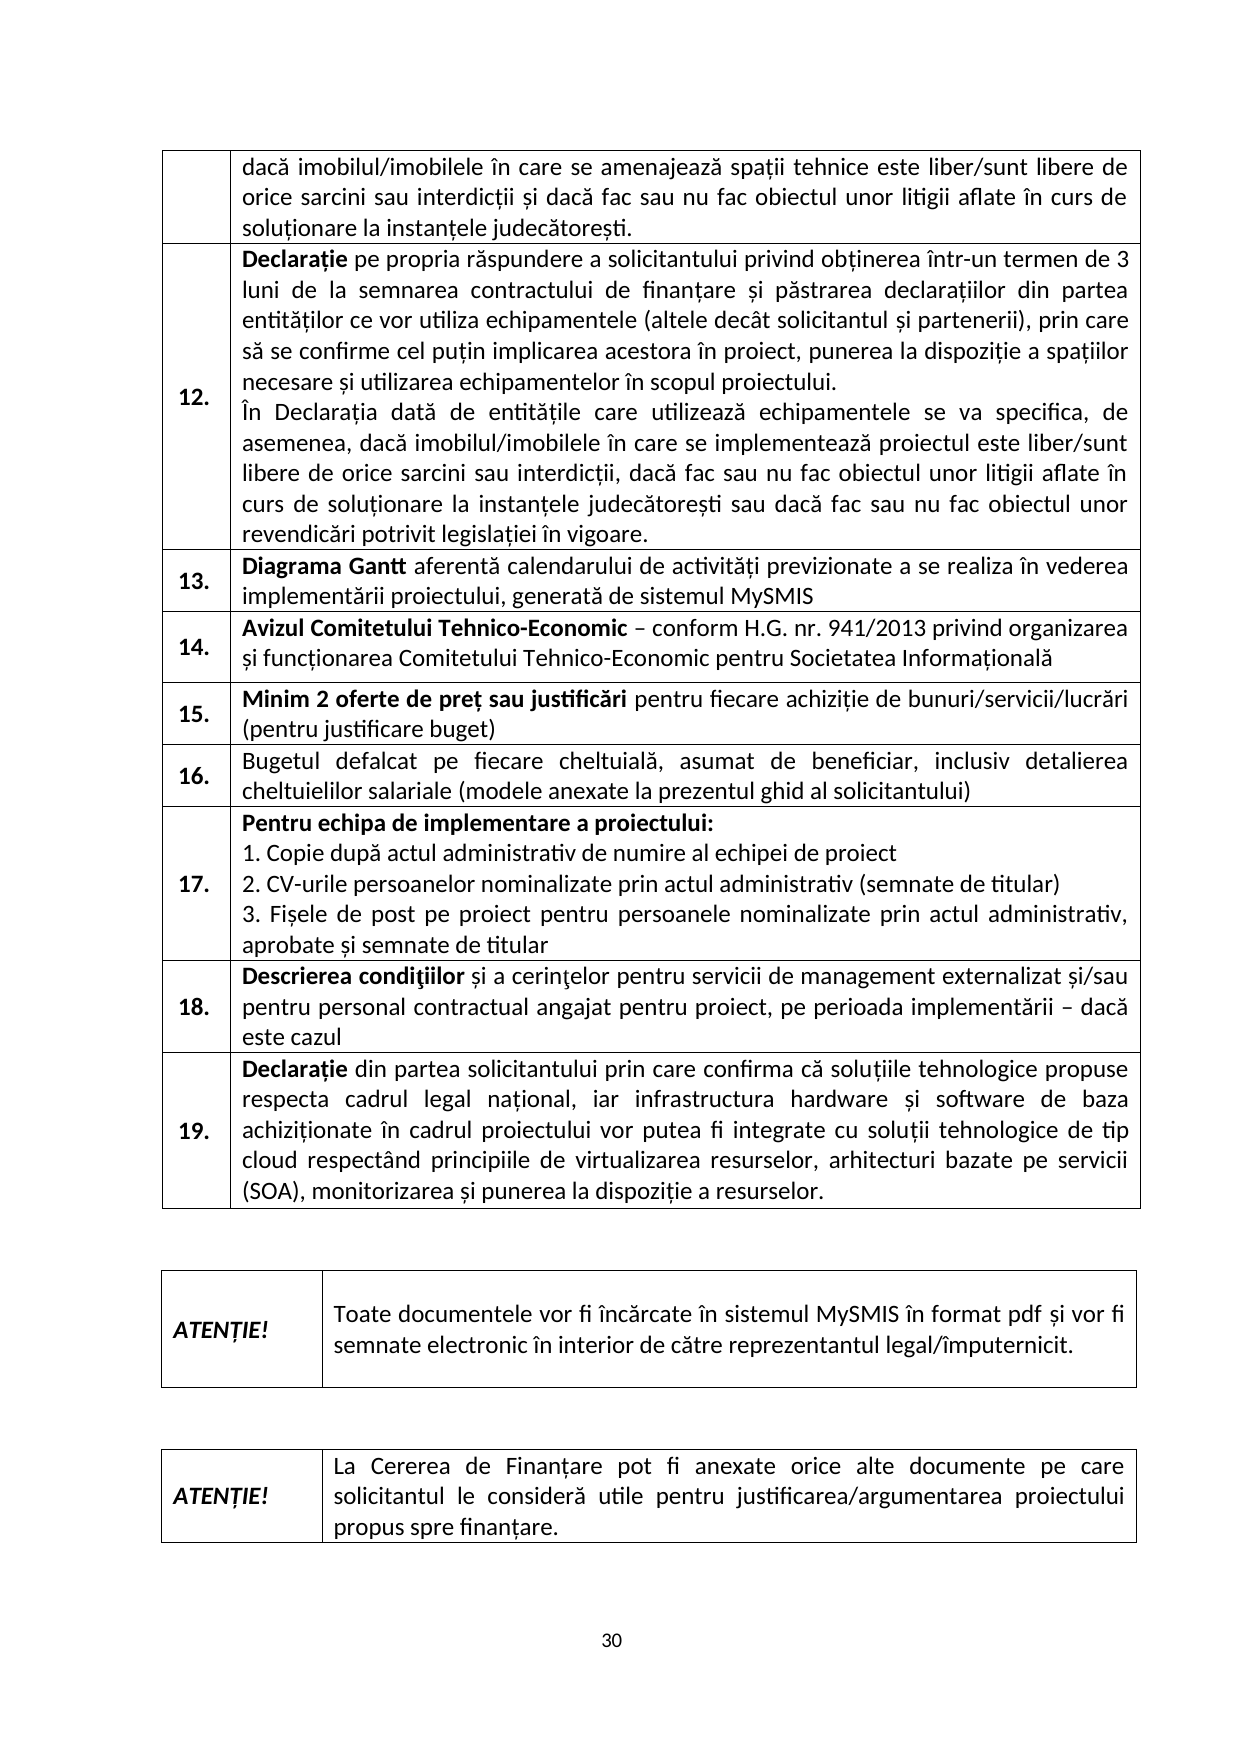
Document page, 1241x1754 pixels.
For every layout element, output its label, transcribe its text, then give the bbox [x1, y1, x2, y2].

table_header ATENŢIE! [162, 1450, 322, 1542]
table_header La Cererea de Finanţare pot fi anexate orice alte documente pe care solicitantul le consideră utile pentru justificarea/argumentarea proiectului propus spre finanţare. [323, 1450, 1136, 1542]
table_cell Bugetul defalcat pe fiecare cheltuială, asumat de beneficiar, inclusiv detalierea cheltuielilor salariale (modele anexate la prezentul ghid al solicitantului) [231, 745, 1140, 806]
table_cell Declarație din partea solicitantului prin care confirma că soluțiile tehnologice propuse respecta cadrul legal național, iar infrastructura hardware și software de baza achiziționate în cadrul proiectului vor putea fi integrate cu soluții tehnologice de tip cloud respectând principiile de virtualizarea resurselor, arhitecturi bazate pe servicii (SOA), monitorizarea și punerea la dispoziție a resurselor. [231, 1053, 1140, 1208]
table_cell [231, 151, 1140, 243]
table_cell [163, 961, 230, 1052]
table_cell Diagrama Gantt aferentă calendarului de activităţi previzionate a se realiza în vederea implementării proiectului, generată de sistemul MySMIS [231, 550, 1140, 611]
table_cell [163, 807, 230, 959]
table_cell Minim 2 oferte de preţ sau justificări pentru fiecare achiziţie de bunuri/servicii/lucrări (pentru justificare buget) [231, 683, 1140, 744]
table_cell Declaraţie pe propria răspundere a solicitantului privind obținerea într-un termen de 3 luni de la semnarea contractului de finanțare şi păstrarea declaraţiilor din partea entităților ce vor utiliza echipamentele (altele decât solicitantul și partenerii), prin care să se confirme cel puțin implicarea acestora în proiect, punerea la dispoziţie a spaţiilor necesare şi utilizarea echipamentelor în scopul proiectului. În Declarația dată de entitățile care utilizează echipamentele se va specifica, de asemenea, dacă imobilul/imobilele în care se implementează proiectul este liber/sunt libere de orice sarcini sau interdicţii, dacă fac sau nu fac obiectul unor litigii aflate în curs de soluţionare la instanţele judecătoreşti sau dacă fac sau nu fac obiectul unor revendicări potrivit legislației în vigoare. [231, 244, 1140, 549]
table_cell Descrierea condiţiilor şi a cerinţelor pentru servicii de management externalizat şi/sau pentru personal contractual angajat pentru proiect, pe perioada implementării – dacă este cazul [231, 961, 1140, 1052]
table_cell [163, 550, 230, 611]
table_cell [163, 244, 230, 549]
table_cell [163, 683, 230, 744]
table_cell [163, 745, 230, 806]
table_cell Avizul Comitetului Tehnico-Economic – conform H.G. nr. 941/2013 privind organizarea şi funcţionarea Comitetului Tehnico-Economic pentru Societatea Informaţională [231, 612, 1140, 682]
table_header Toate documentele vor fi încărcate în sistemul MySMIS în format pdf și vor fi semnate electronic în interior de către reprezentantul legal/împuternicit. [323, 1271, 1136, 1387]
table_cell [163, 612, 230, 682]
table_cell Pentru echipa de implementare a proiectului: 1. Copie după actul administrativ de numire al echipei de proiect 2. CV-urile persoanelor nominalizate prin actul administrativ (semnate de titular) 3. Fișele de post pe proiect pentru persoanele nominalizate prin actul administrativ, aprobate și semnate de titular [231, 807, 1140, 959]
table_cell [163, 151, 230, 243]
table_cell [163, 1053, 230, 1208]
table_header ATENŢIE! [162, 1271, 322, 1387]
